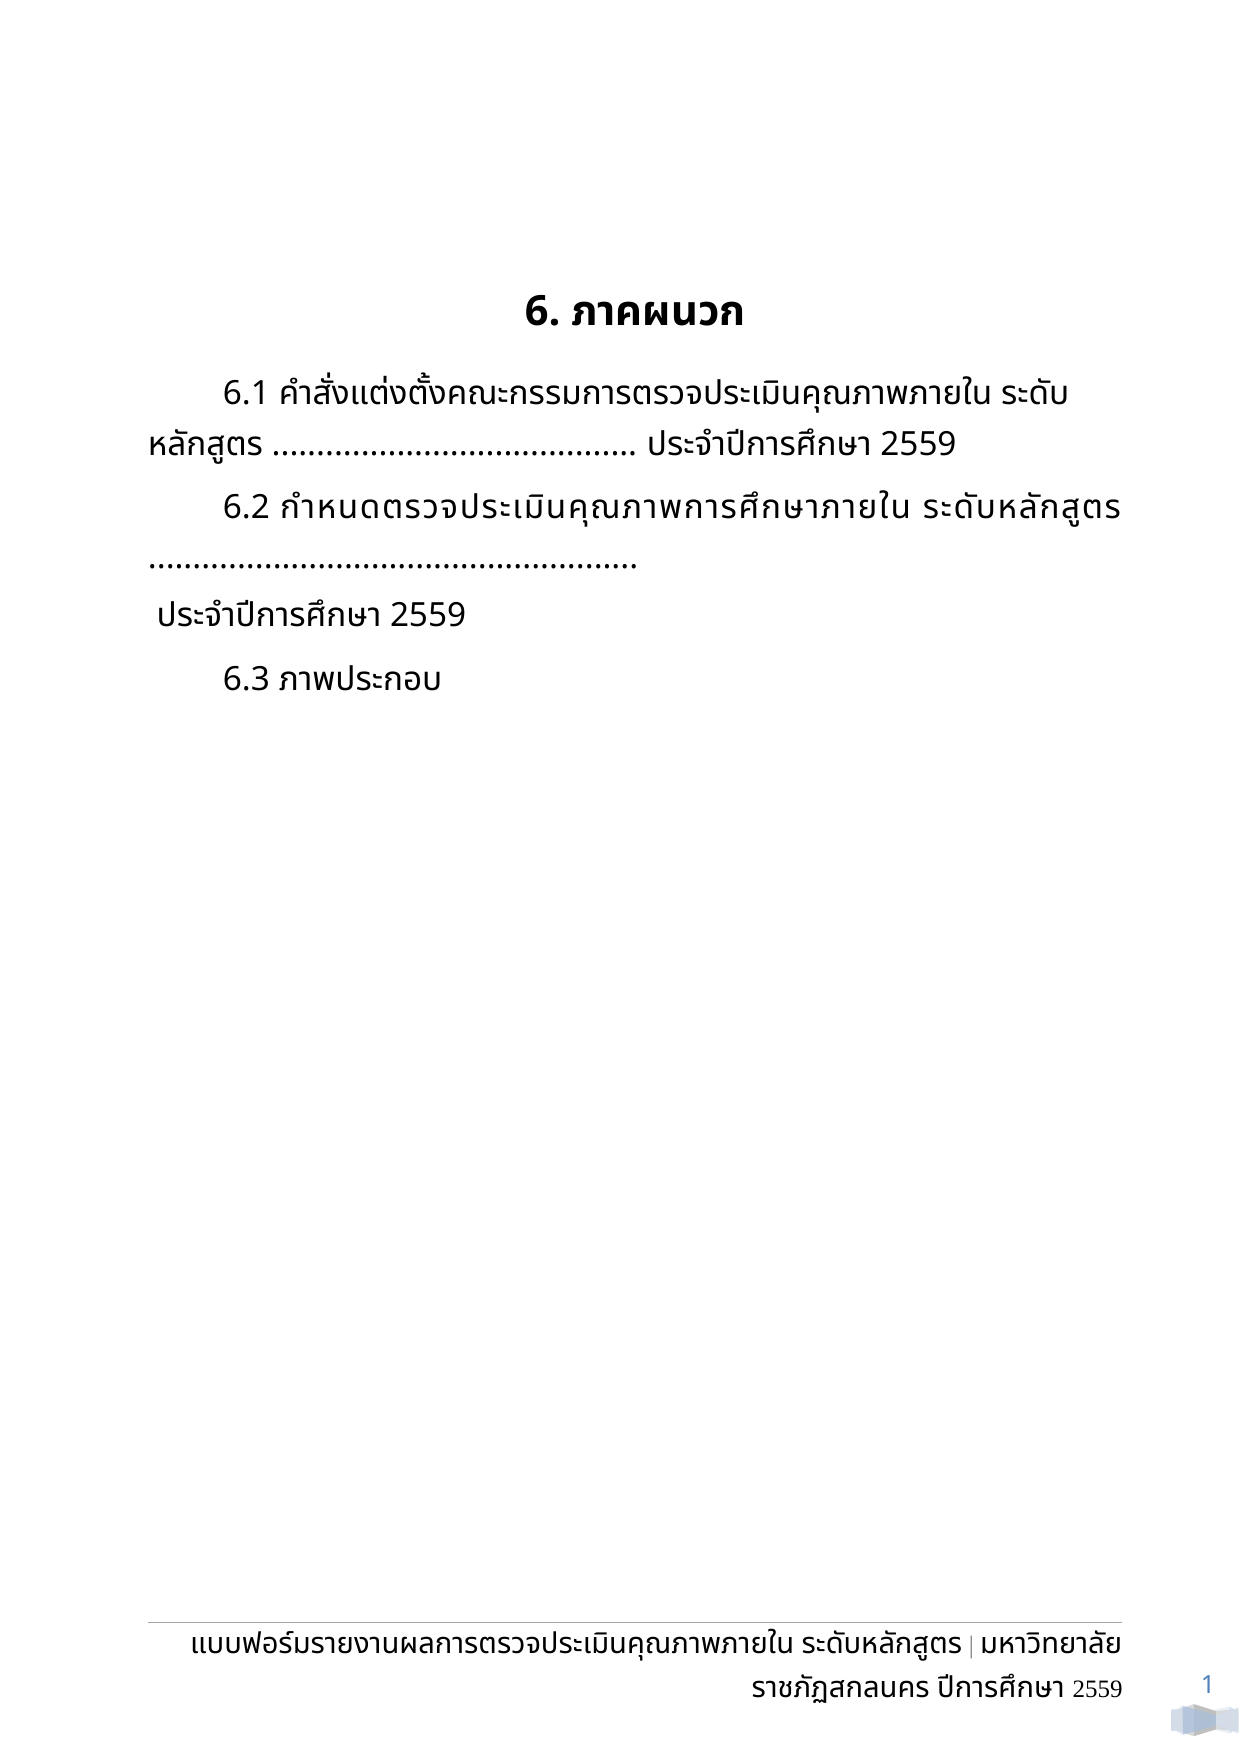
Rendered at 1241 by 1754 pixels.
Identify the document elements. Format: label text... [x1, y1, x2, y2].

text 6.2 กำหนดตรวจประเมินคุณภาพการศึกษาภายใน ระดับหลักสูตร ....................................................... [148, 483, 1122, 579]
text ประจำปีการศึกษา 2559 [148, 591, 1122, 642]
text 6.1 คำสั่งแต่งตั้งคณะกรรมการตรวจประเมินคุณภาพภายใน ระดับหลักสูตร ......................................... ประจำปีการศึกษา 2559 [148, 369, 1122, 470]
text 6. ภาคผนวก [148, 281, 1122, 344]
text 6.3 ภาพประกอบ [148, 654, 1122, 705]
